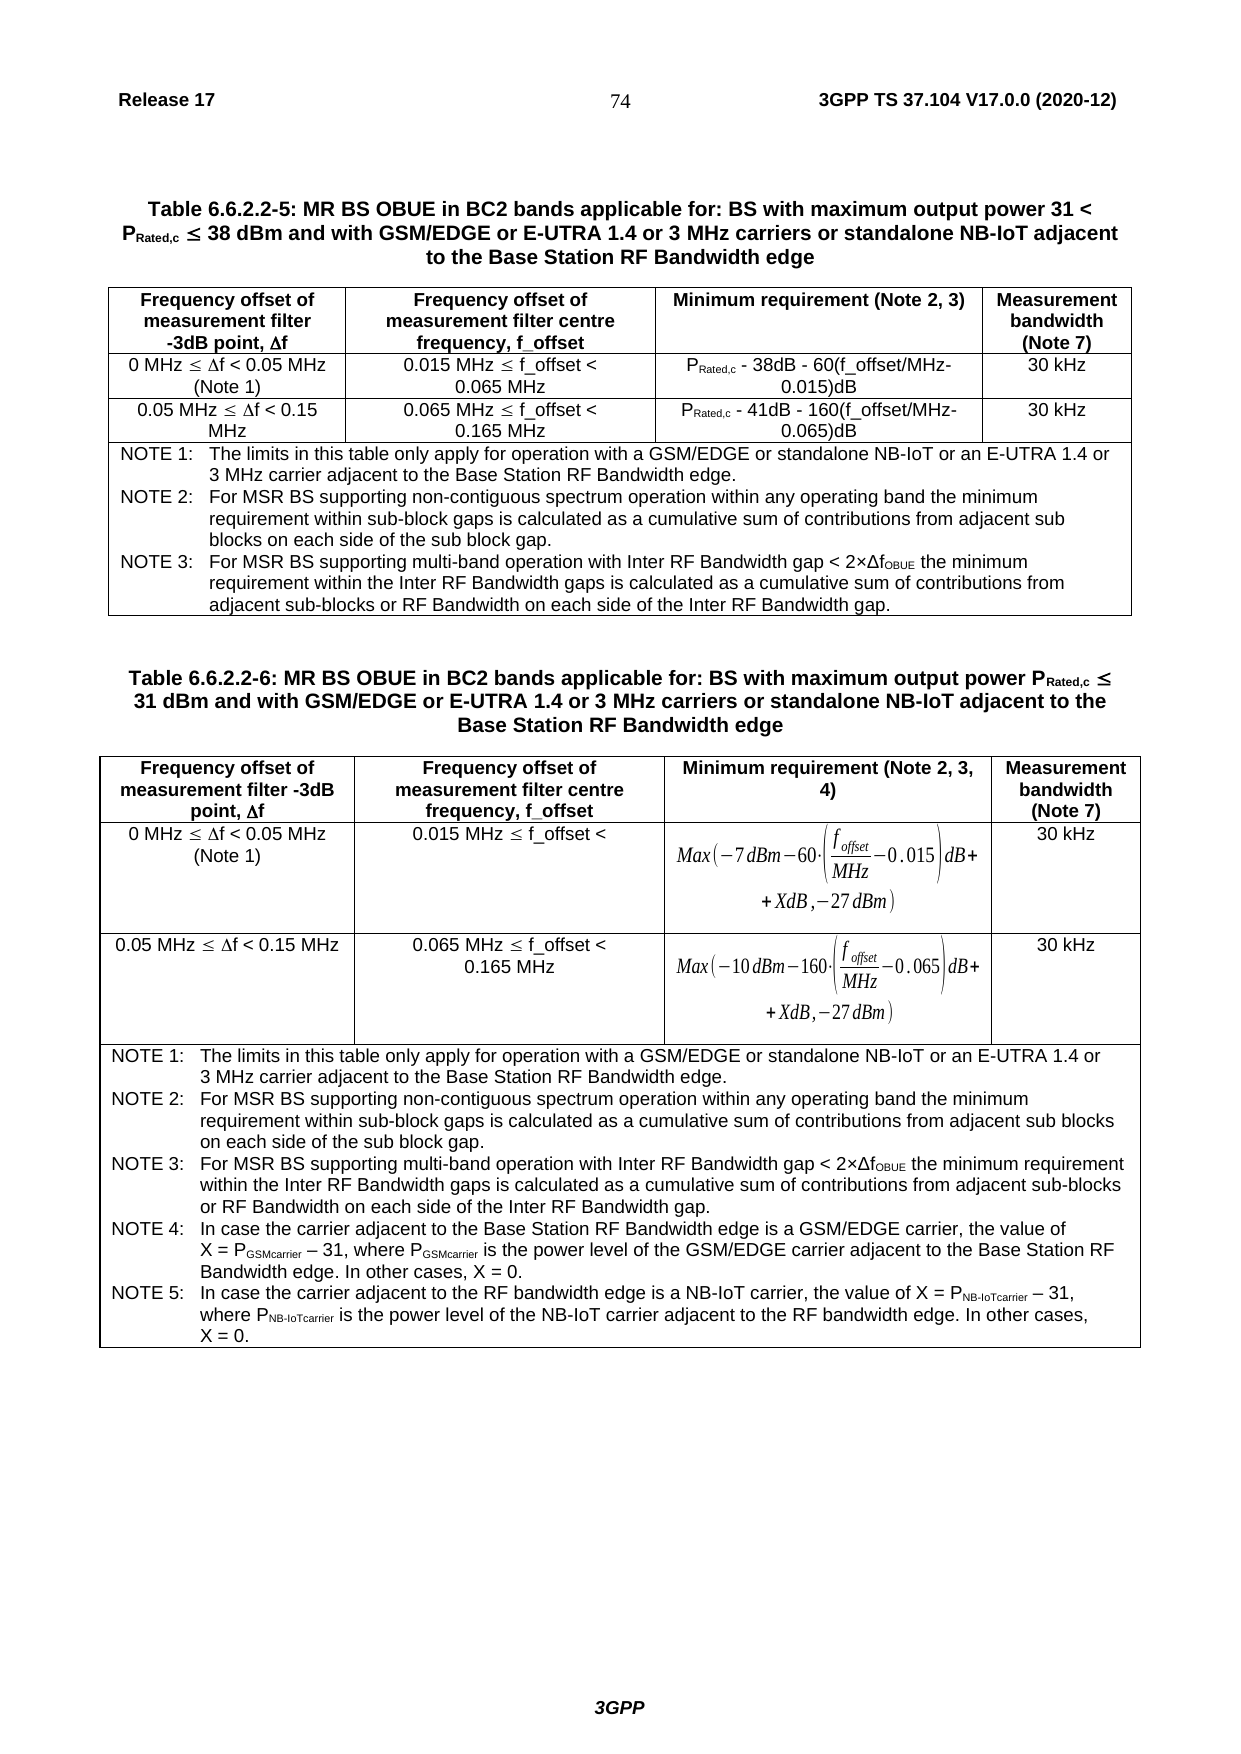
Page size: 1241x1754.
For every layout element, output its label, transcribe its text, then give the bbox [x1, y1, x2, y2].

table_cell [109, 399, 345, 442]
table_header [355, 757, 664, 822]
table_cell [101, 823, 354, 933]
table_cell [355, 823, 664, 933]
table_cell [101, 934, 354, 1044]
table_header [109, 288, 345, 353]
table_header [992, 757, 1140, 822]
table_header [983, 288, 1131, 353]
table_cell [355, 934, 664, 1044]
text Table 6.6.2.2-5: MR BS OBUE in BC2 bands applicable for: BS with maximum output power 31 < PRated,c 38 dBm and with GSM/EDGE or E-UTRA 1.4 or 3 MHz carriers or standalone NB-IoT adjacent to the Base Station RF Bandwidth edge [118, 197, 1122, 268]
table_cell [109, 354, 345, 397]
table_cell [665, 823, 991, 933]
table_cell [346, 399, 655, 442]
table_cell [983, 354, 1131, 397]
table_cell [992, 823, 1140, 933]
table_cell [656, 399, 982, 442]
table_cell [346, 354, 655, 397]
text Table 6.6.2.2-6: MR BS OBUE in BC2 bands applicable for: BS with maximum output power PRated,c 31 dBm and with GSM/EDGE or E-UTRA 1.4 or 3 MHz carriers or standalone NB-IoT adjacent to the Base Station RF Bandwidth edge [118, 665, 1122, 737]
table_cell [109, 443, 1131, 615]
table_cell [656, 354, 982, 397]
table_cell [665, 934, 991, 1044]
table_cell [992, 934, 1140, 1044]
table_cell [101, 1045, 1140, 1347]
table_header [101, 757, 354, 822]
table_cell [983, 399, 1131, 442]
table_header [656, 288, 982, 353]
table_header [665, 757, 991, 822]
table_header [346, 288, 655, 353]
